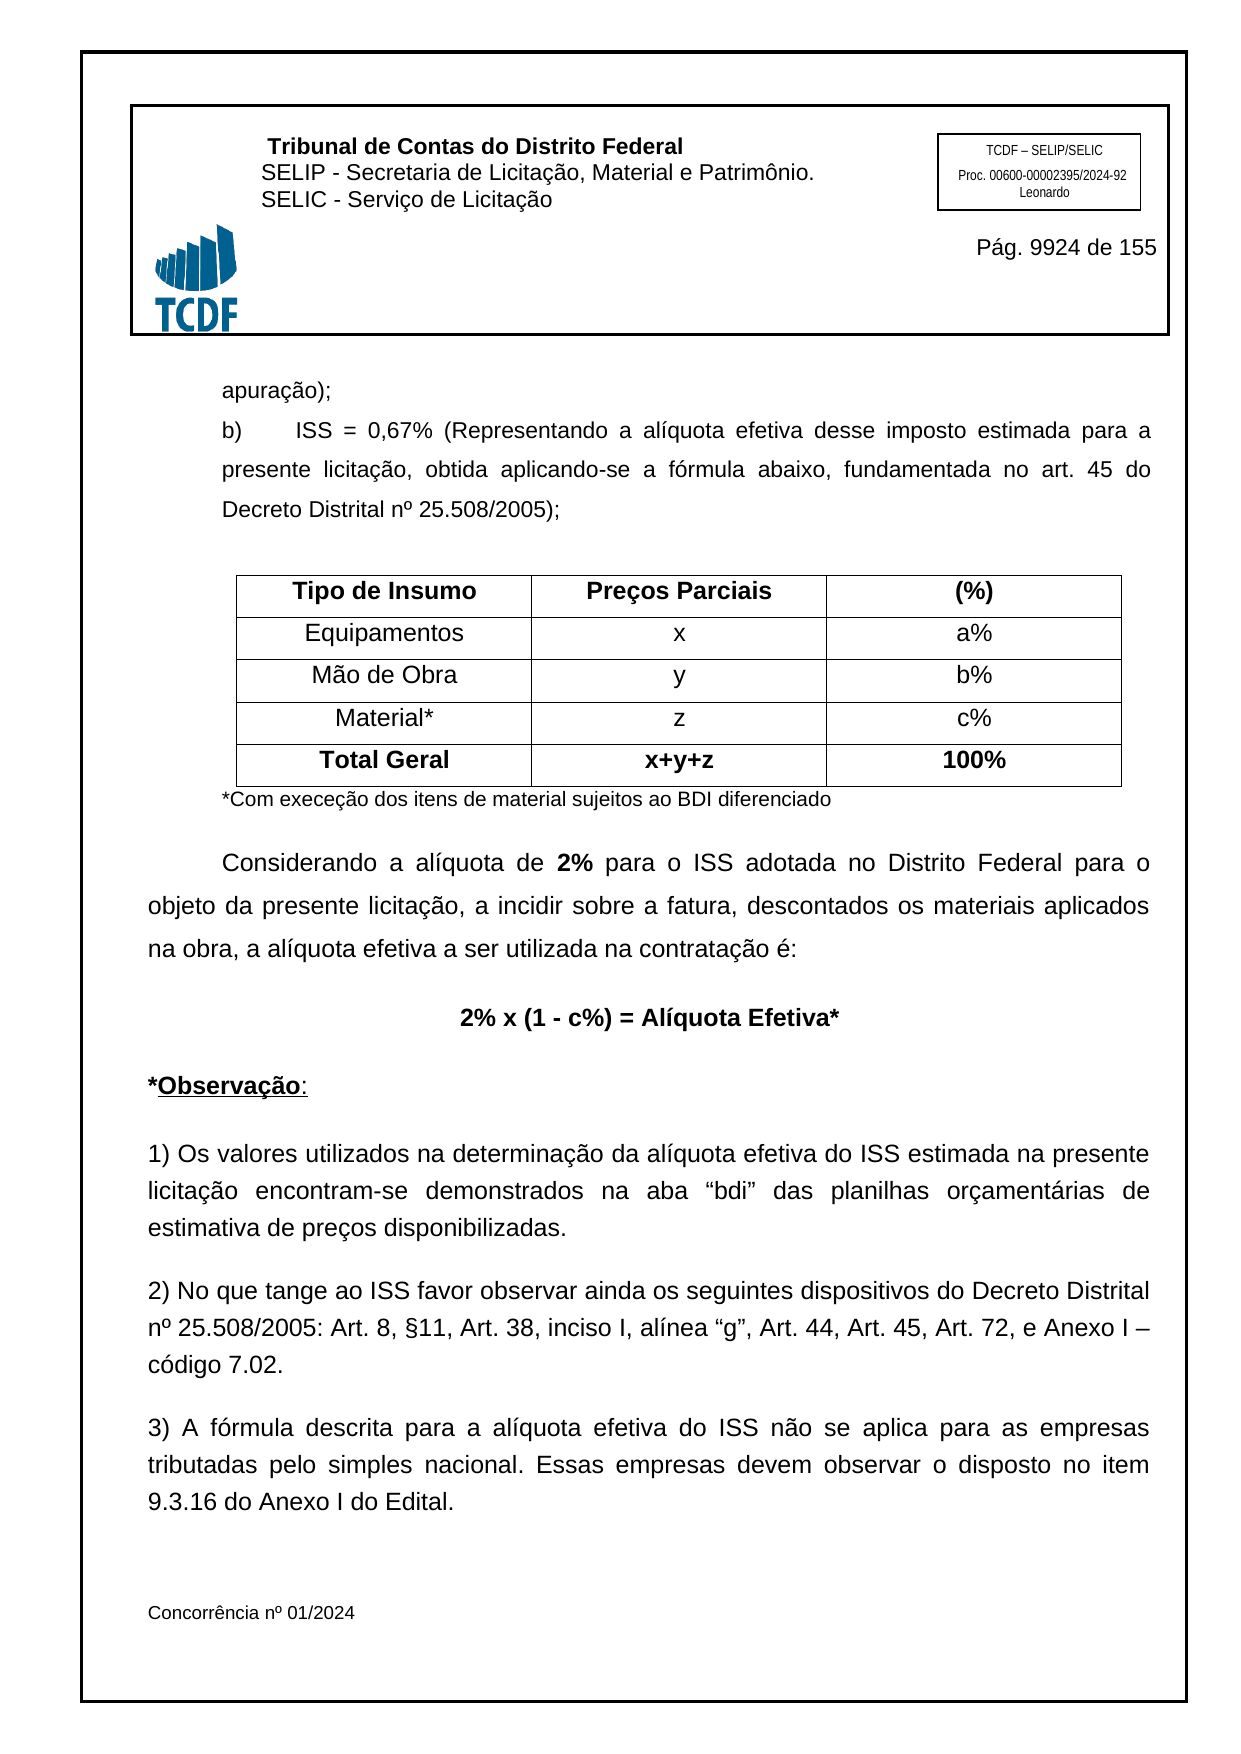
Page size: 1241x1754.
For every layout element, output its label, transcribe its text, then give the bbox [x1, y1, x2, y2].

table_cell b% [827, 660, 1121, 702]
table_cell z [532, 703, 826, 744]
text 3) A fórmula descrita para a alíquota efetiva do ISS não se aplica para as empresas tributadas pelo simples nacional. Essas empresas devem observar o disposto no item 9.3.16 do Anexo I do Edital. [148, 1413, 1152, 1516]
table_cell Material* [237, 703, 531, 744]
table_cell x+y+z [532, 745, 826, 786]
table_header Preços Parciais [532, 576, 826, 617]
table_cell y [532, 660, 826, 702]
picture [146, 222, 241, 332]
picture [205, 304, 212, 325]
text Considerando a alíquota de 2% para o ISS adotada no Distrito Federal para o objeto da presente licitação, a incidir sobre a fatura, descontados os materiais aplicados na obra, a alíquota efetiva a ser utilizada na contratação é: [148, 848, 1152, 963]
table_cell x [532, 618, 826, 659]
table_header (%) [827, 576, 1121, 617]
text 2) No que tange ao ISS favor observar ainda os seguintes dispositivos do Decreto Distrital nº 25.508/2005: Art. 8, §11, Art. 38, inciso I, alínea “g”, Art. 44, Art. 45, Art. 72, e Anexo I – código 7.02. [148, 1276, 1152, 1379]
text 2% x (1 - c%) = Alíquota Efetiva* [148, 1003, 1152, 1031]
table_cell Equipamentos [237, 618, 531, 659]
text 1) Os valores utilizados na determinação da alíquota efetiva do ISS estimada na presente licitação encontram-se demonstrados na aba “bdi” das planilhas orçamentárias de estimativa de preços disponibilizadas. [148, 1139, 1152, 1242]
list ISS = 0,67% (Representando a alíquota efetiva desse imposto estimada para a presente licitação, obtida aplicando-se a fórmula abaixo, fundamentada no art. 45 do Decreto Distrital nº 25.508/2005); [222, 417, 1152, 522]
table_cell 100% [827, 745, 1121, 786]
table_cell a% [827, 618, 1121, 659]
list PIS = 0,65%; COFINS = 3,00% (considerando a incidência cumulativa de apuração); [222, 377, 1152, 404]
table_cell c% [827, 703, 1121, 744]
table_header Tipo de Insumo [237, 576, 531, 617]
text *Com execeção dos itens de material sujeitos ao BDI diferenciado [222, 787, 1152, 811]
text *Observação: [148, 1071, 1152, 1099]
table_cell Mão de Obra [237, 660, 531, 702]
table_cell Total Geral [237, 745, 531, 786]
